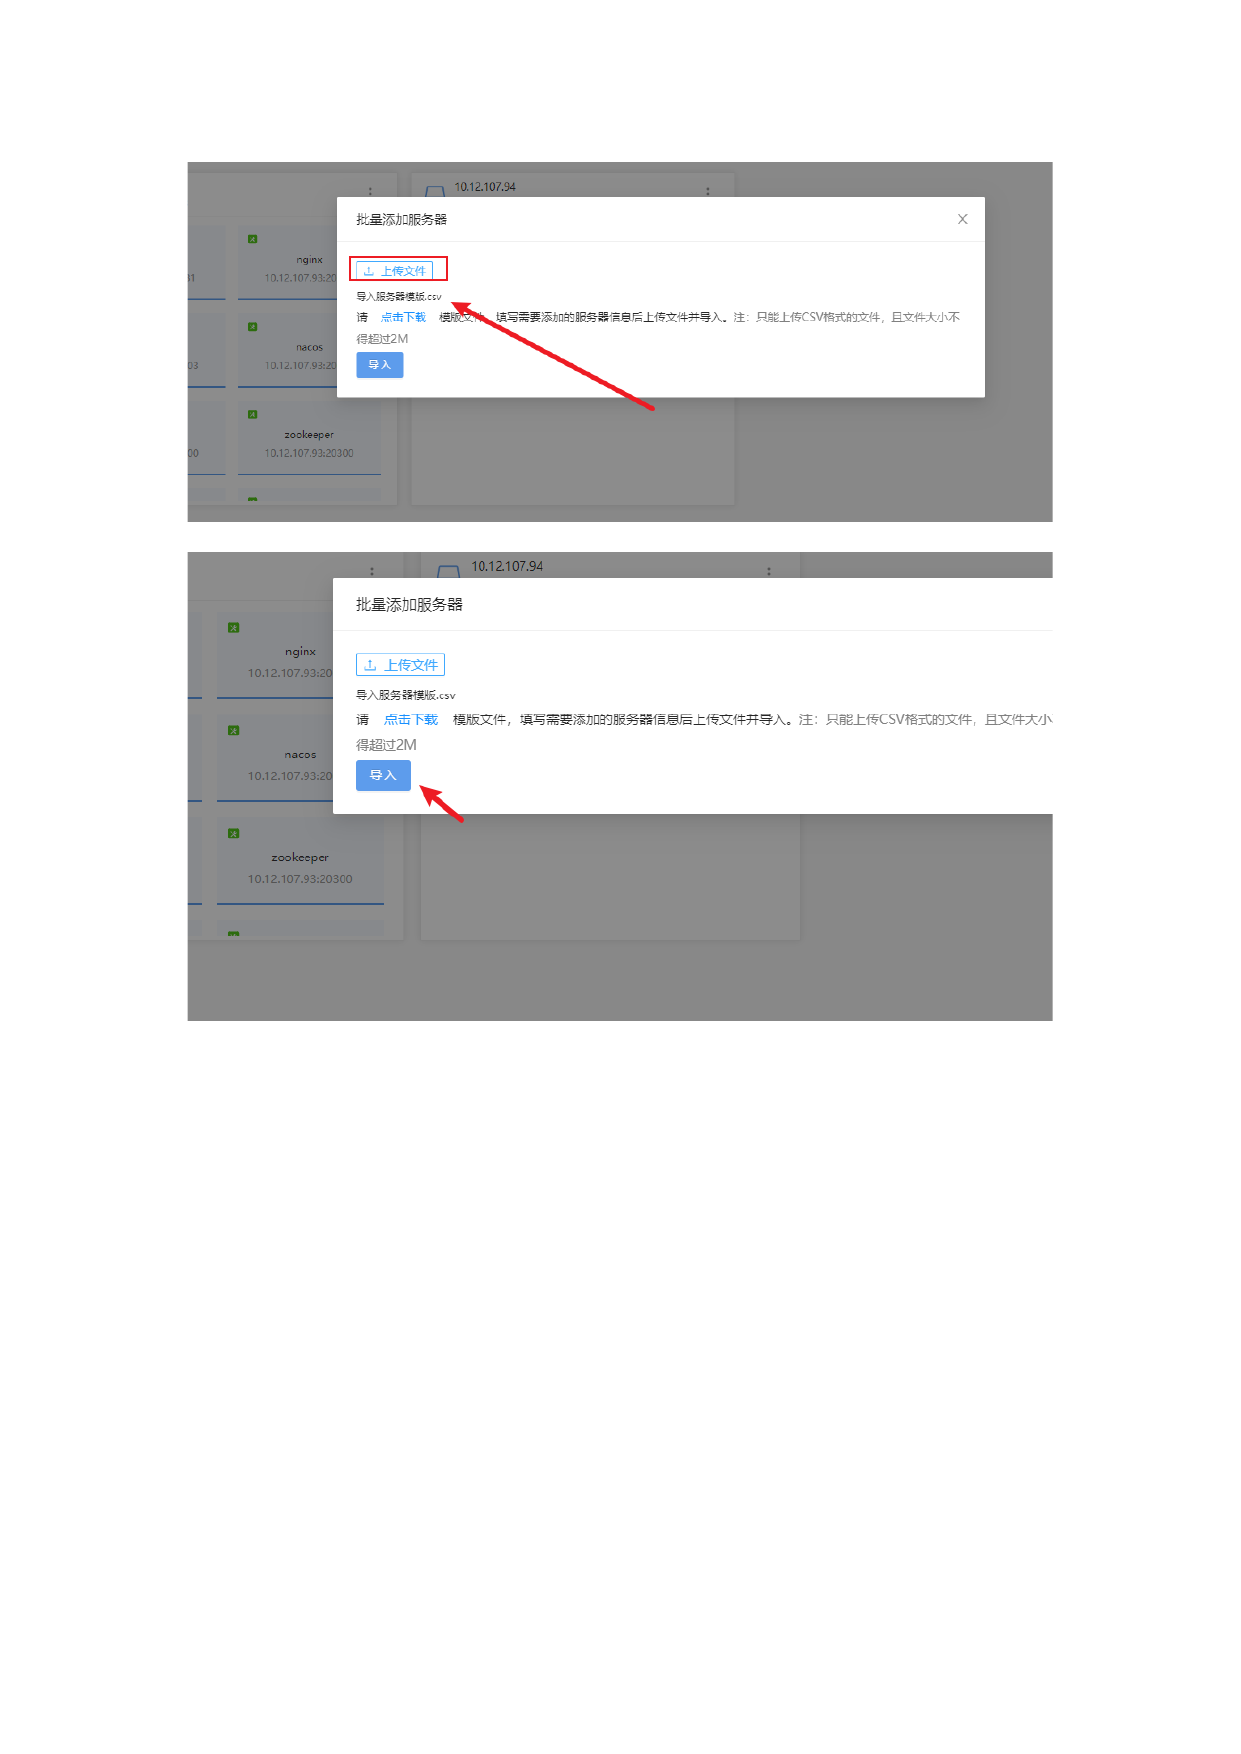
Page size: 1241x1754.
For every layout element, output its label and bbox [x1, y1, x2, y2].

picture [187, 552, 1053, 1021]
picture [187, 162, 1053, 522]
